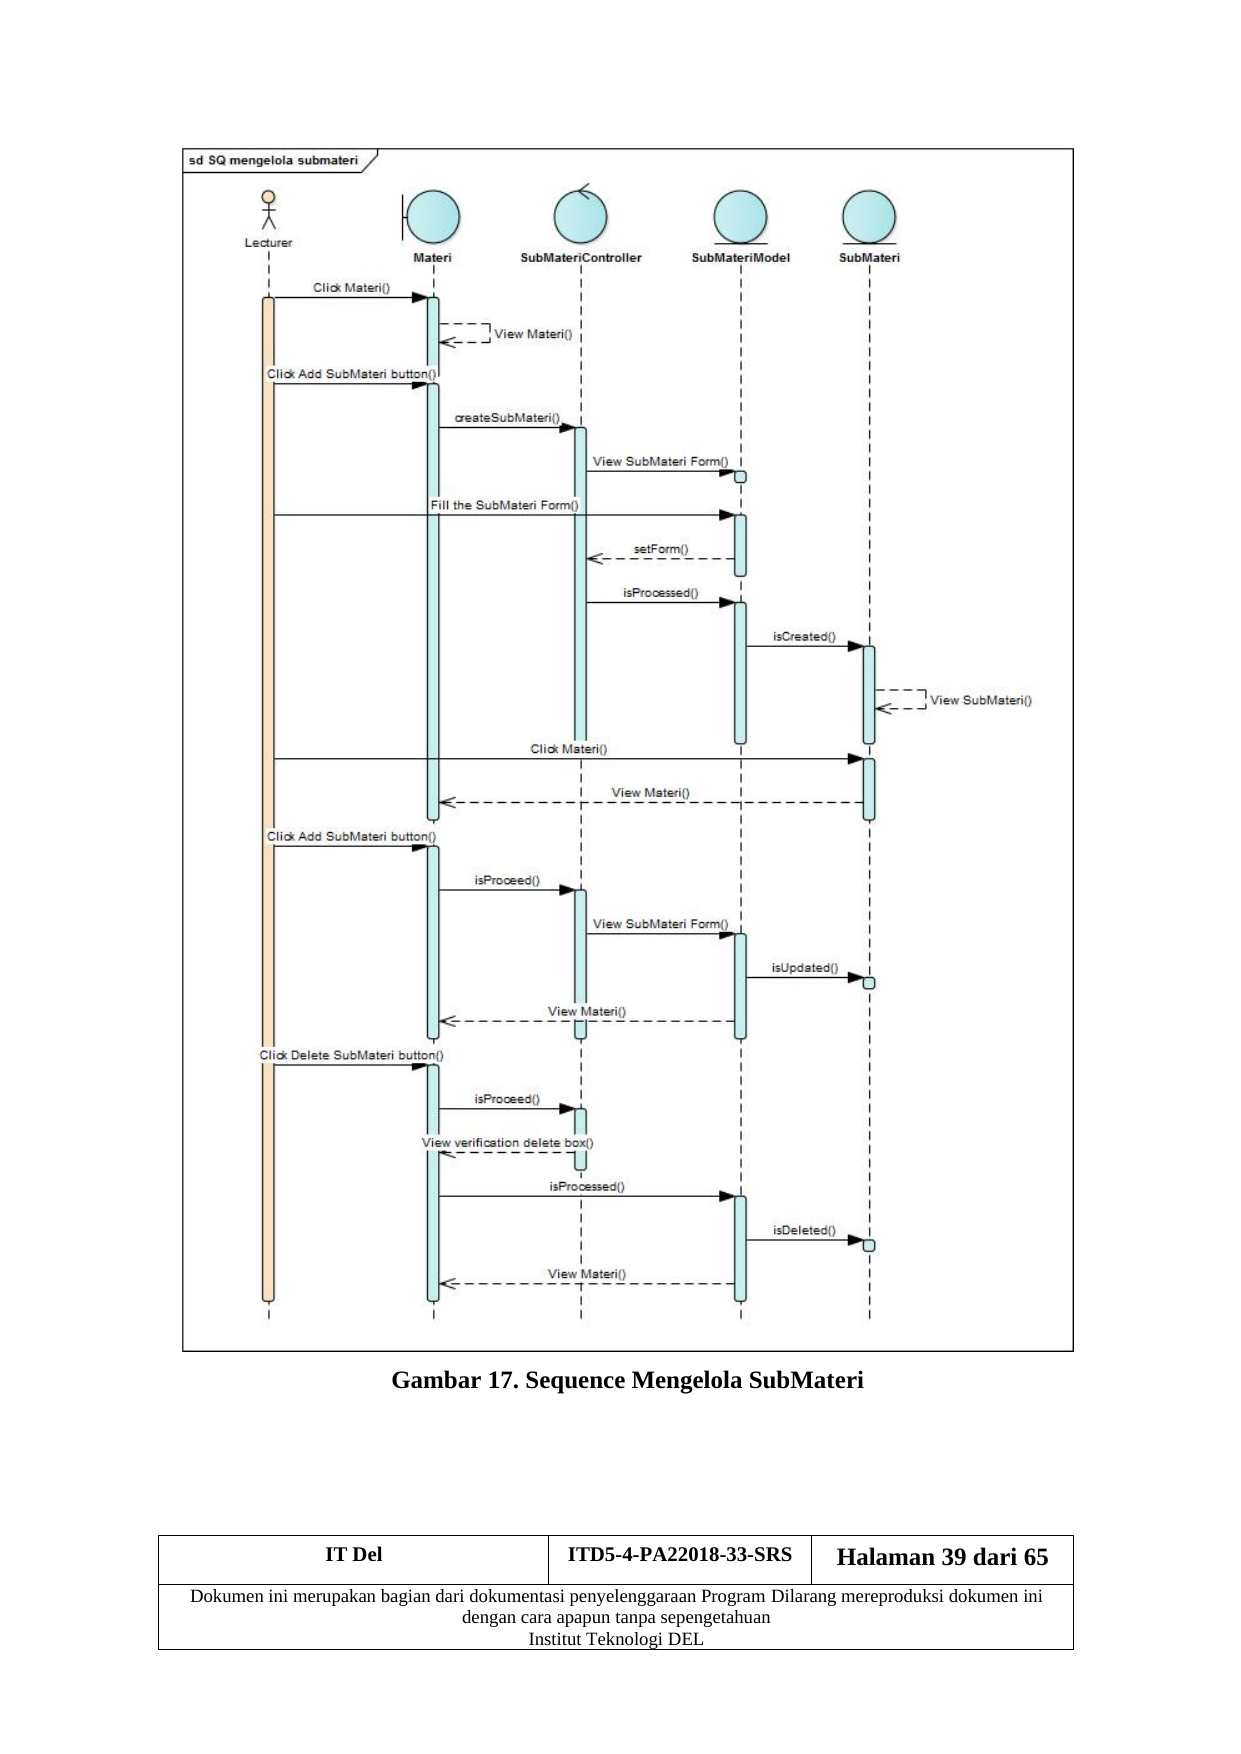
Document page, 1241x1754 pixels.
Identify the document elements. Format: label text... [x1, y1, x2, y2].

text Gambar 17. Sequence Mengelola SubMateri [162, 1365, 1092, 1394]
picture [181, 147, 1074, 1352]
